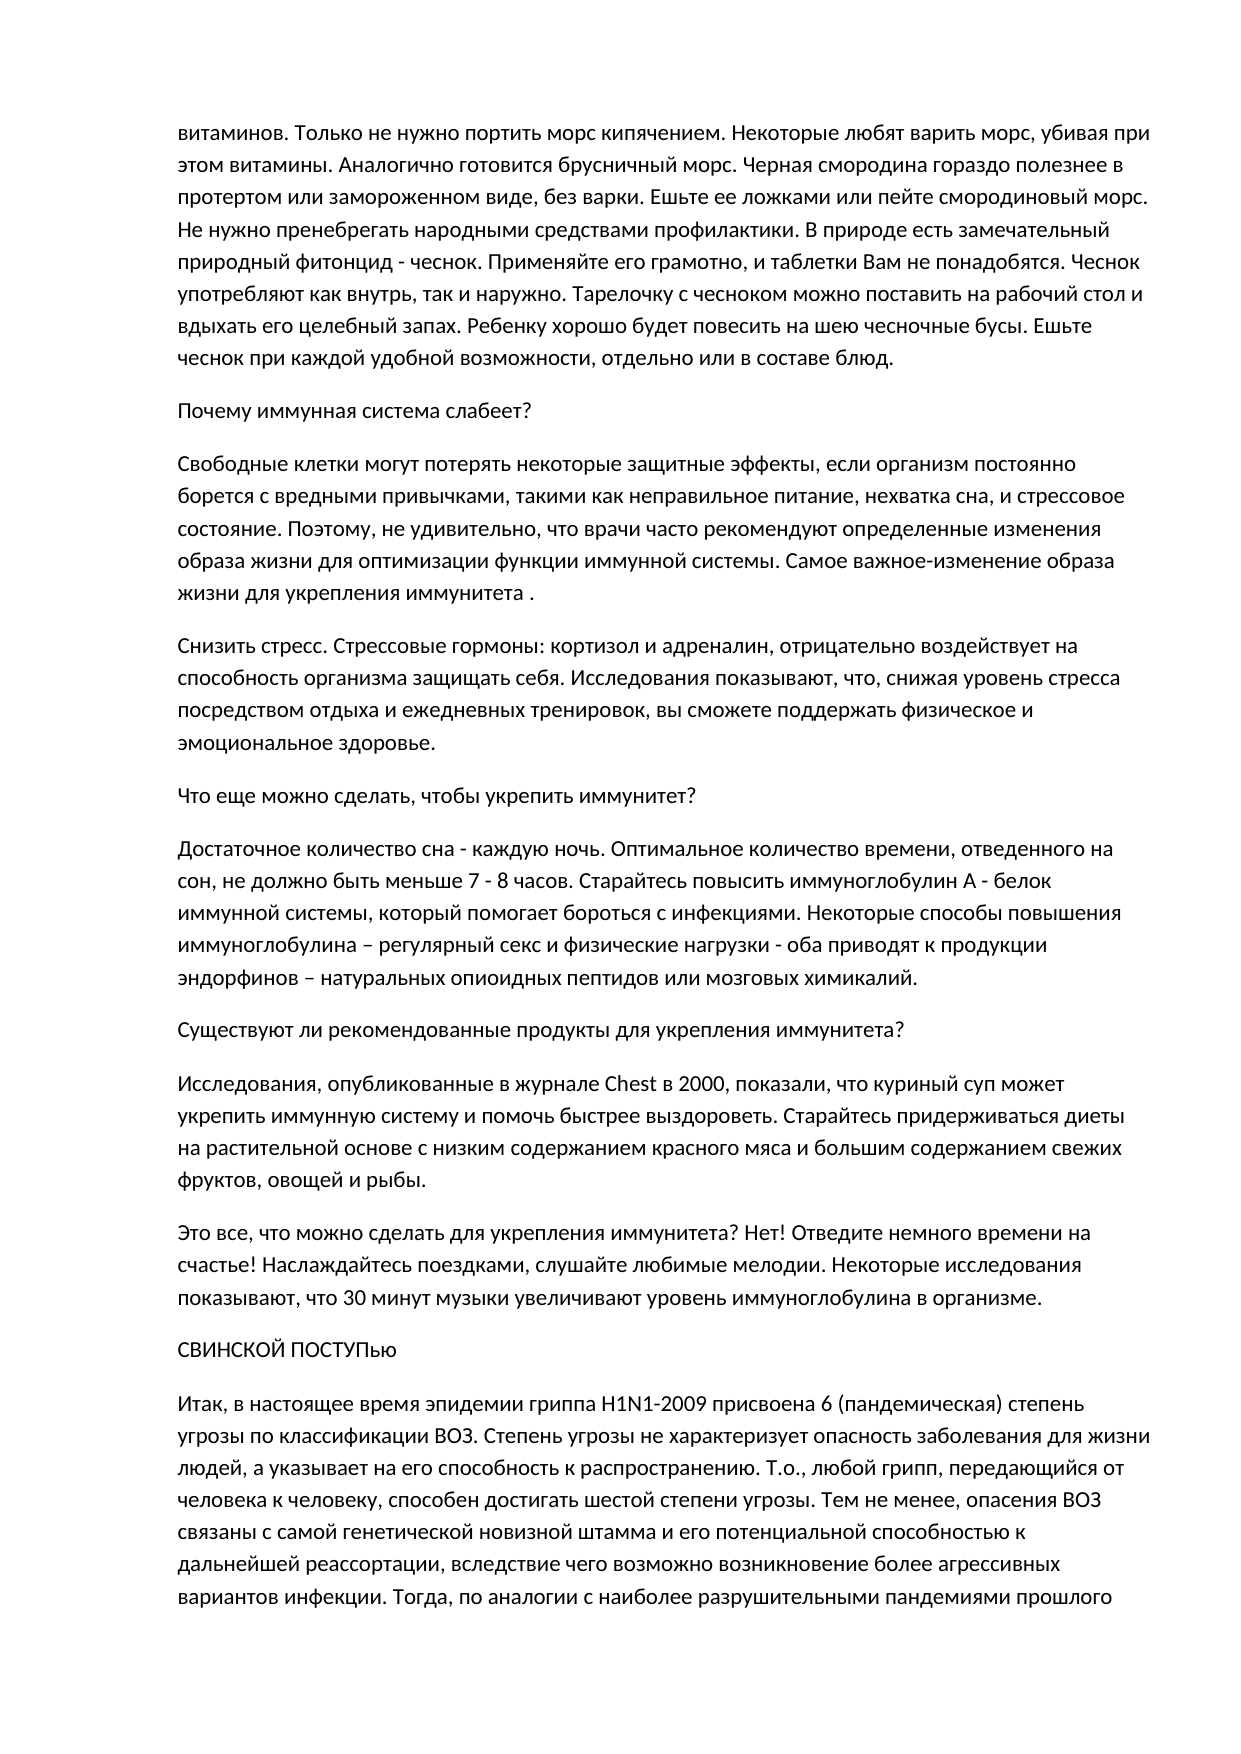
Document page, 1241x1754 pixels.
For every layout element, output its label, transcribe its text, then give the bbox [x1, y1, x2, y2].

text Почему иммунная система слабеет? [177, 396, 1152, 424]
text Достаточное количество сна - каждую ночь. Оптимальное количество времени, отведенного на сон, не должно быть меньше 7 - 8 часов. Старайтесь повысить иммуноглобулин A - белок иммунной системы, который помогает бороться с инфекциями. Некоторые способы повышения иммуноглобулина – регулярный секс и физические нагрузки - оба приводят к продукции эндорфинов – натуральных опиоидных пептидов или мозговых химикалий. [177, 834, 1152, 991]
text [177, 118, 1152, 371]
text СВИНСКОЙ ПОСТУПью [177, 1336, 1152, 1364]
text Это все, что можно сделать для укрепления иммунитета? Нет! Отведите немного времени на счастье! Наслаждайтесь поездками, слушайте любимые мелодии. Некоторые исследования показывают, что 30 минут музыки увеличивают уровень иммуноглобулина в организме. [177, 1218, 1152, 1311]
text Исследования, опубликованные в журнале Chest в 2000, показали, что куриный суп может укрепить иммунную систему и помочь быстрее выздороветь. Старайтесь придерживаться диеты на растительной основе с низким содержанием красного мяса и большим содержанием свежих фруктов, овощей и рыбы. [177, 1069, 1152, 1193]
text Снизить стресс. Стрессовые гормоны: кортизол и адреналин, отрицательно воздействует на способность организма защищать себя. Исследования показывают, что, снижая уровень стресса посредством отдыха и ежедневных тренировок, вы сможете поддержать физическое и эмоциональное здоровье. [177, 631, 1152, 756]
text Существуют ли рекомендованные продукты для укрепления иммунитета? [177, 1016, 1152, 1044]
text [177, 1389, 1152, 1610]
text Свободные клетки могут потерять некоторые защитные эффекты, если организм постоянно борется с вредными привычками, такими как неправильное питание, нехватка сна, и стрессовое состояние. Поэтому, не удивительно, что врачи часто рекомендуют определенные изменения образа жизни для оптимизации функции иммунной системы. Самое важное-изменение образа жизни для укрепления иммунитета . [177, 449, 1152, 606]
text Что еще можно сделать, чтобы укрепить иммунитет? [177, 781, 1152, 809]
